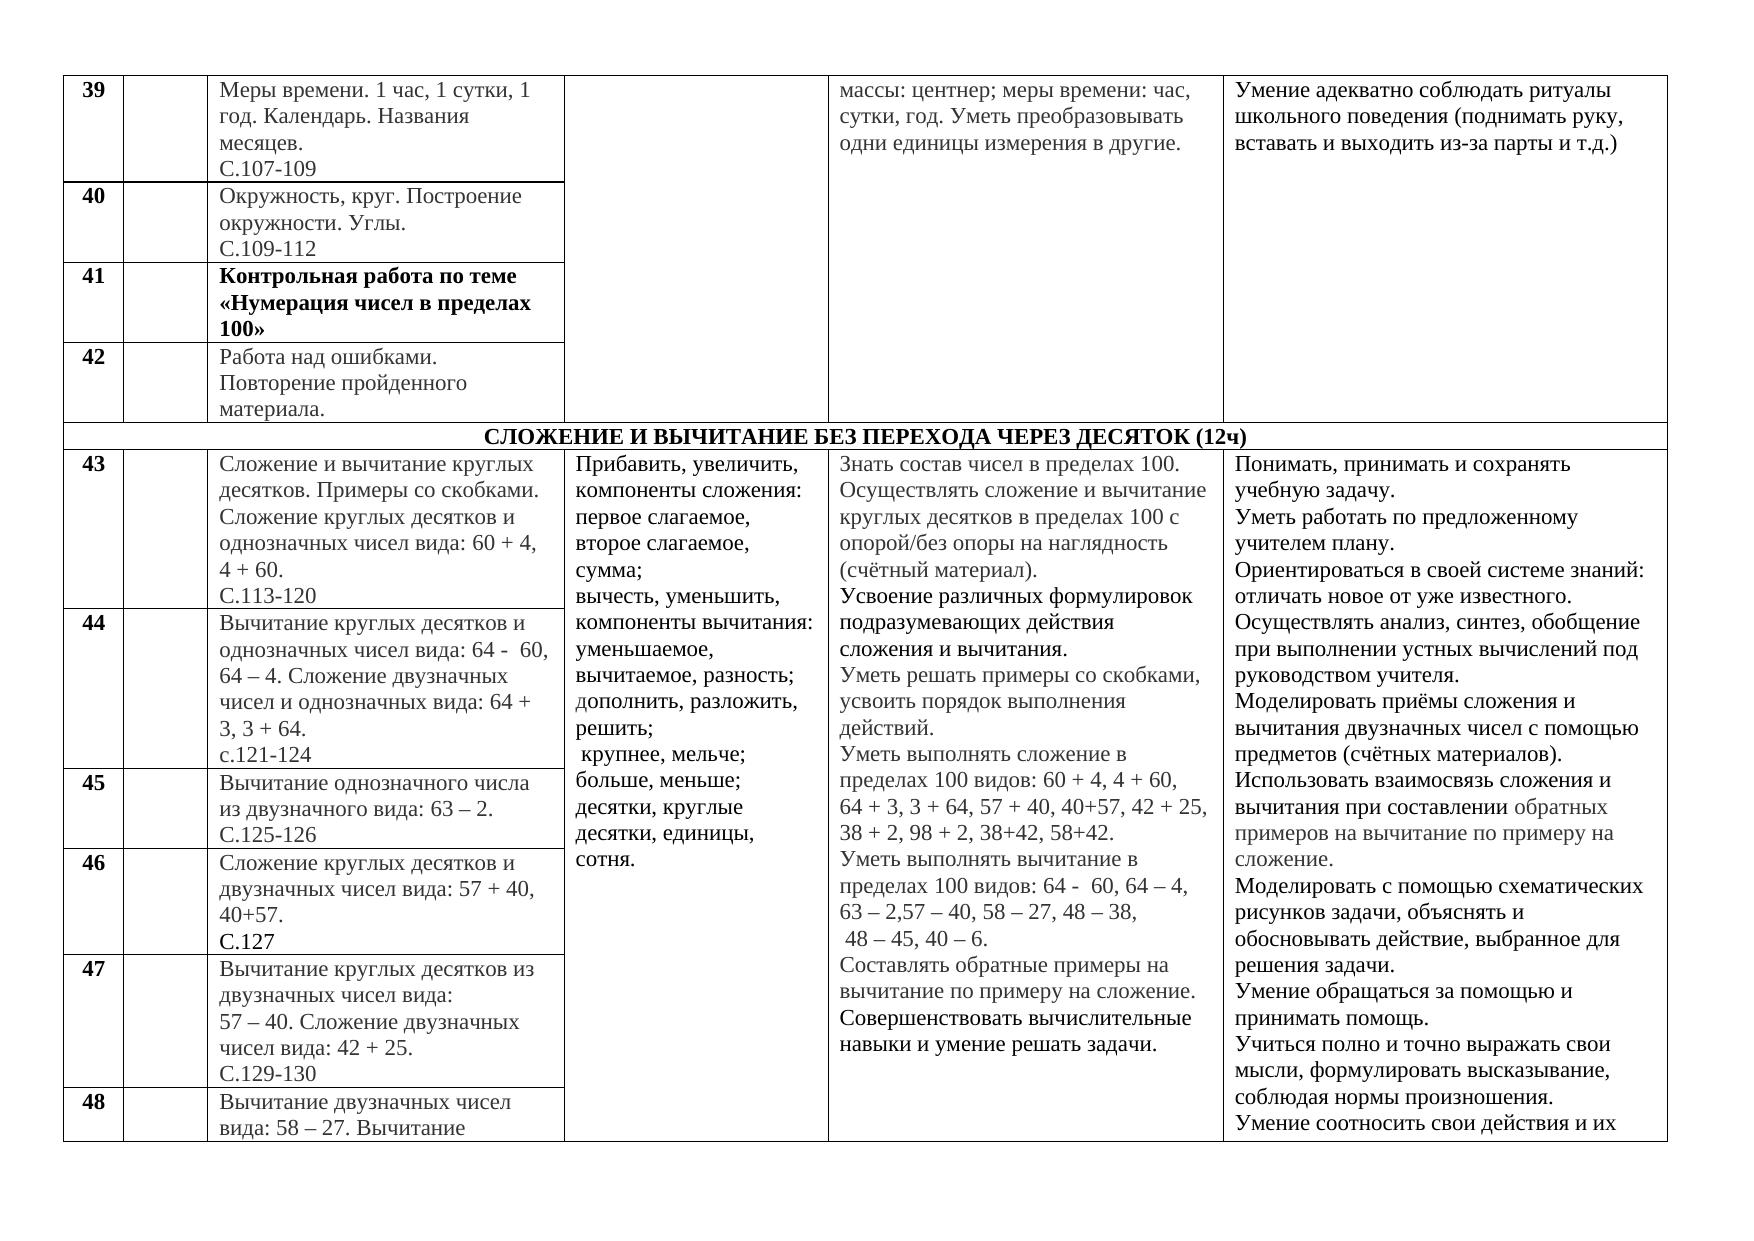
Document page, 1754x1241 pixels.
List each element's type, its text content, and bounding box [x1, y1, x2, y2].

table_cell Окружность, круг. Построение окружности. Углы. С.109-112 [208, 183, 564, 262]
table_cell [124, 1088, 207, 1141]
table_cell Вычитание однозначного числа из двузначного вида: 63 – 2. С.125-126 [208, 769, 564, 848]
table_cell СЛОЖЕНИЕ И ВЫЧИТАНИЕ БЕЗ ПЕРЕХОДА ЧЕРЕЗ ДЕСЯТОК (12ч) [64, 423, 1667, 449]
table_cell [124, 609, 207, 767]
table_cell Знать состав чисел в пределах 100. Осуществлять сложение и вычитание круглых десятков в пределах 100 с опорой/без опоры на наглядность (счётный материал). Усвоение различных формулировок подразумевающих действия сложения и вычитания. Уметь решать примеры со скобками, усвоить порядок выполнения действий. Уметь выполнять сложение в пределах 100 видов: 60 + 4, 4 + 60, 64 + 3, 3 + 64, 57 + 40, 40+57, 42 + 25, 38 + 2, 98 + 2, 38+42, 58+42. Уметь выполнять вычитание в пределах 100 видов: 64 - 60, 64 – 4, 63 – 2,57 – 40, 58 – 27, 48 – 38, 48 – 45, 40 – 6. Составлять обратные примеры на вычитание по примеру на сложение. Совершенствовать вычислительные навыки и умение решать задачи. [829, 450, 1223, 1141]
table_cell Понимать, принимать и сохранять учебную задачу. Уметь работать по предложенному учителем плану. Ориентироваться в своей системе знаний: отличать новое от уже известного. Осуществлять анализ, синтез, обобщение при выполнении устных вычислений под руководством учителя. Моделировать приёмы сложения и вычитания двузначных чисел с помощью предметов (счётных материалов). Использовать взаимосвязь сложения и вычитания при составлении обратных примеров на вычитание по примеру на сложение. Моделировать с помощью схематических рисунков задачи, объяснять и обосновывать действие, выбранное для решения задачи. Умение обращаться за помощью и принимать помощь. Учиться полно и точно выражать свои мысли, формулировать высказывание, соблюдая нормы произношения. Умение соотносить свои действия и их результаты с заданными образцами, принимать оценку деятельности, оценивать её с учётом предложенных критериев, корректировать свою деятельность с учетом выявленных недочётов. Проявлять личностную заинтересованность в приобретении и расширении знаний и способов действий. Способность к мобилизации сил и энергии, к волевому усилию, к преодолению трудностей. Работать самостоятельно. Умение адекватно соблюдать ритуалы школьного поведения (поднимать руку, вставать и выходить из-за парты и т.д.) [1224, 450, 1667, 1141]
table_cell 39 [64, 76, 123, 181]
table_cell Сложение и вычитание круглых десятков. Примеры со скобками. Сложение круглых десятков и однозначных чисел вида: 60 + 4, 4 + 60. С.113-120 [208, 450, 564, 608]
table_cell Прибавить, увеличить, компоненты сложения: первое слагаемое, второе слагаемое, сумма; вычесть, уменьшить, компоненты вычитания: уменьшаемое, вычитаемое, разность; дополнить, разложить, решить; крупнее, мельче; больше, меньше; десятки, круглые десятки, единицы, сотня. [565, 450, 828, 1141]
table_cell [124, 183, 207, 262]
table_cell 43 [64, 450, 123, 608]
table_cell Вычитание круглых десятков из двузначных чисел вида: 57 – 40. Сложение двузначных чисел вида: 42 + 25. С.129-130 [208, 955, 564, 1087]
table_cell 48 [64, 1088, 123, 1141]
table_cell 40 [64, 183, 123, 262]
table_cell [124, 849, 207, 954]
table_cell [208, 1088, 564, 1141]
table_cell Работа над ошибками. Повторение пройденного материала. [208, 343, 564, 422]
table_cell 45 [64, 769, 123, 848]
table_cell 44 [64, 609, 123, 767]
table_cell 42 [64, 343, 123, 422]
table_cell Контрольная работа по теме «Нумерация чисел в пределах 100» [208, 263, 564, 342]
table_cell [124, 76, 207, 181]
table_cell 41 [64, 263, 123, 342]
table_cell [124, 769, 207, 848]
table_cell [124, 343, 207, 422]
table_cell Вычитание круглых десятков и однозначных чисел вида: 64 - 60, 64 – 4. Сложение двузначных чисел и однозначных вида: 64 + 3, 3 + 64. с.121-124 [208, 609, 564, 767]
table_cell [124, 955, 207, 1087]
table_cell Сложение круглых десятков и двузначных чисел вида: 57 + 40, 40+57. С.127 [208, 849, 564, 954]
table_cell Меры времени. 1 час, 1 сутки, 1 год. Календарь. Названия месяцев. С.107-109 [208, 76, 564, 181]
table_cell [124, 450, 207, 608]
table_cell 46 [64, 849, 123, 954]
table_cell [124, 263, 207, 342]
table_cell 47 [64, 955, 123, 1087]
